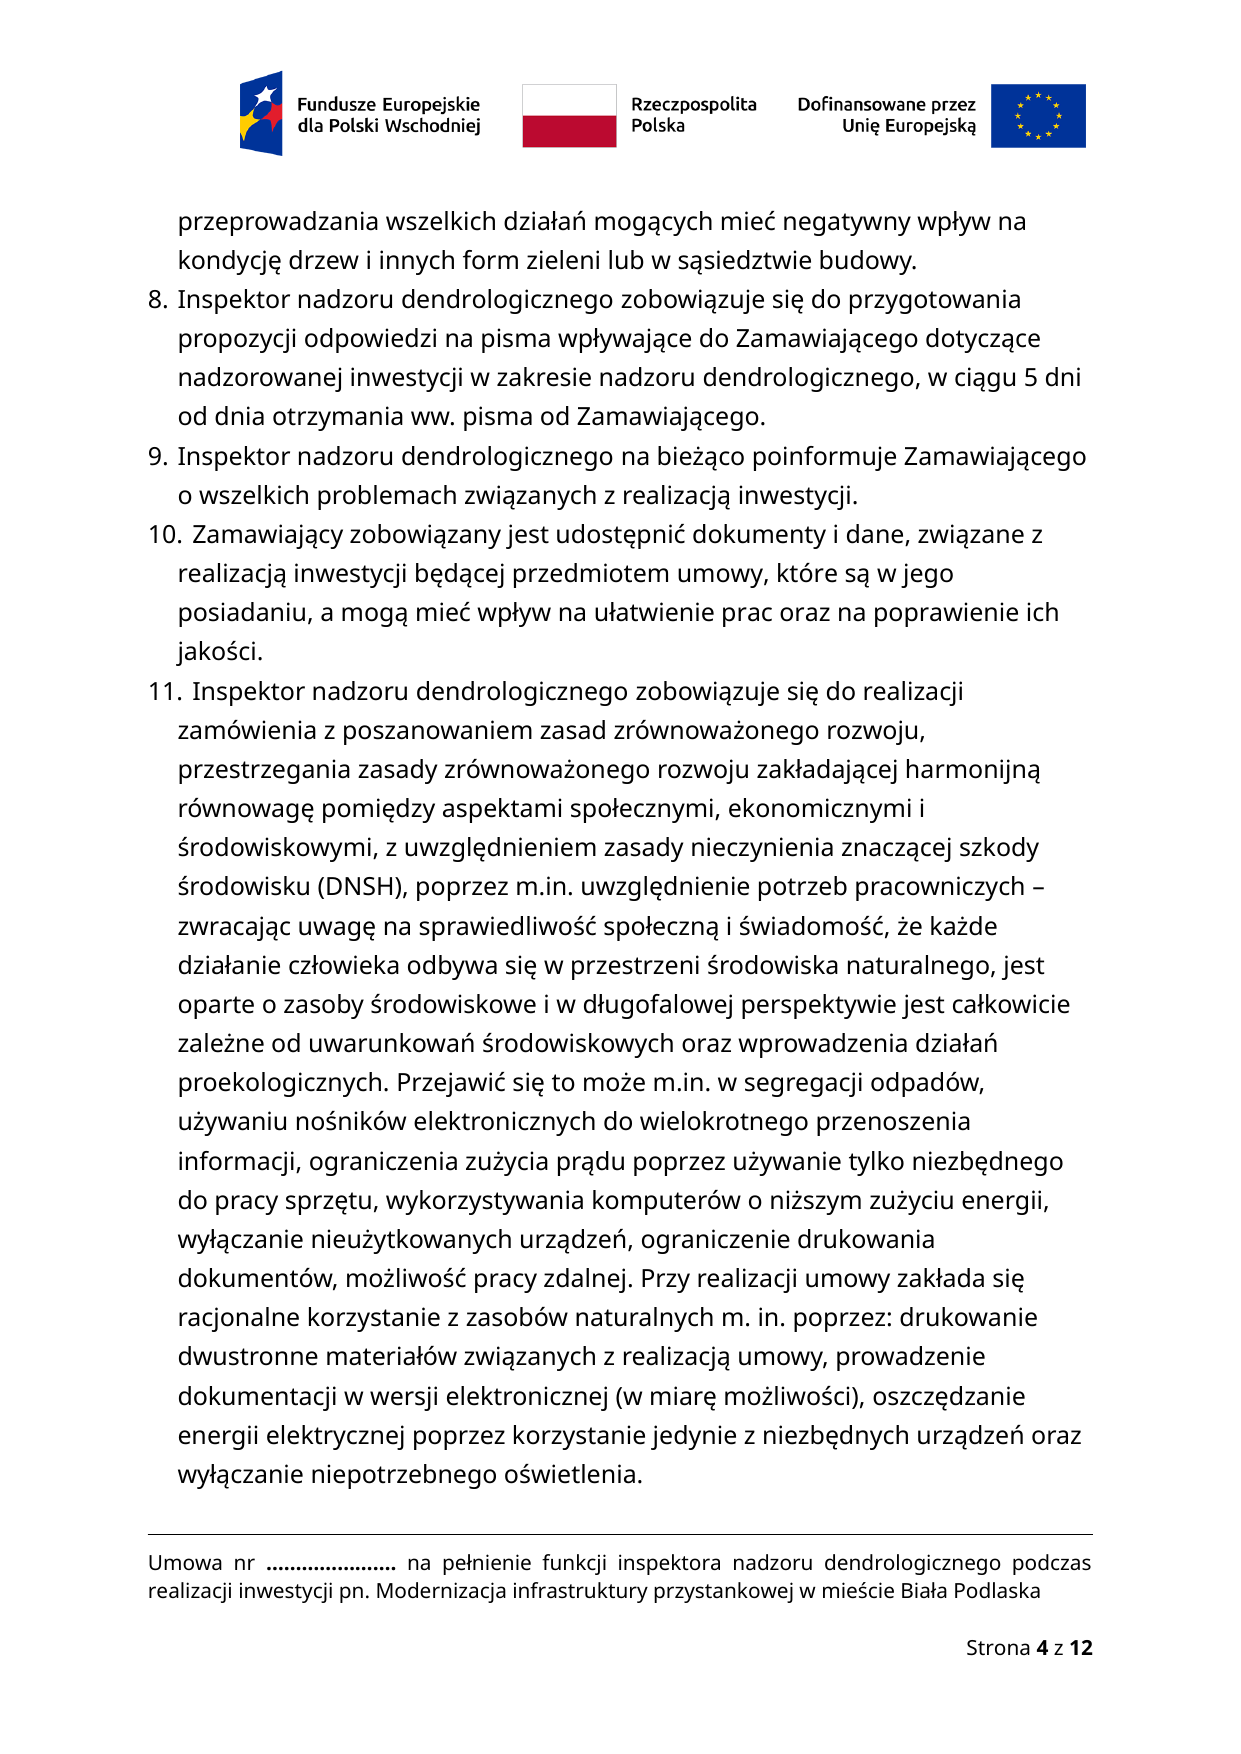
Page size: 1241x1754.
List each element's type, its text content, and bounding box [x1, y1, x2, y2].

list Inspektor nadzoru dendrologicznego zobowiązuje się do realizacji zamówienia z poszanowaniem zasad zrównoważonego rozwoju, przestrzegania zasady zrównoważonego rozwoju zakładającej harmonijną równowagę pomiędzy aspektami społecznymi, ekonomicznymi i środowiskowymi, z uwzględnieniem zasady nieczynienia znaczącej szkody środowisku (DNSH), poprzez m.in. uwzględnienie potrzeb pracowniczych – zwracając uwagę na sprawiedliwość społeczną i świadomość, że każde działanie człowieka odbywa się w przestrzeni środowiska naturalnego, jest oparte o zasoby środowiskowe i w długofalowej perspektywie jest całkowicie zależne od uwarunkowań środowiskowych oraz wprowadzenia działań proekologicznych. Przejawić się to może m.in. w segregacji odpadów, używaniu nośników elektronicznych do wielokrotnego przenoszenia informacji, ograniczenia zużycia prądu poprzez używanie tylko niezbędnego do pracy sprzętu, wykorzystywania komputerów o niższym zużyciu energii, wyłączanie nieużytkowanych urządzeń, ograniczenie drukowania dokumentów, możliwość pracy zdalnej. Przy realizacji umowy zakłada się racjonalne korzystanie z zasobów naturalnych m. in. poprzez: drukowanie dwustronne materiałów związanych z realizacją umowy, prowadzenie dokumentacji w wersji elektronicznej (w miarę możliwości), oszczędzanie energii elektrycznej poprzez korzystanie jedynie z niezbędnych urządzeń oraz wyłączanie niepotrzebnego oświetlenia. [148, 673, 1093, 1491]
list Inspektor nadzoru dendrologicznego zobowiązuje się do przygotowania propozycji odpowiedzi na pisma wpływające do Zamawiającego dotyczące nadzorowanej inwestycji w zakresie nadzoru dendrologicznego, w ciągu 5 dni od dnia otrzymania ww. pisma od Zamawiającego. [148, 282, 1093, 433]
list Zamawiający zobowiązany jest udostępnić dokumenty i dane, związane z realizacją inwestycji będącej przedmiotem umowy, które są w jego posiadaniu, a mogą mieć wpływ na ułatwienie prac oraz na poprawienie ich jakości. [148, 517, 1093, 668]
picture [217, 59, 1108, 167]
list Inspektor nadzoru dendrologicznego na bieżąco poinformuje Zamawiającego o wszelkich problemach związanych z realizacją inwestycji. [148, 438, 1093, 511]
